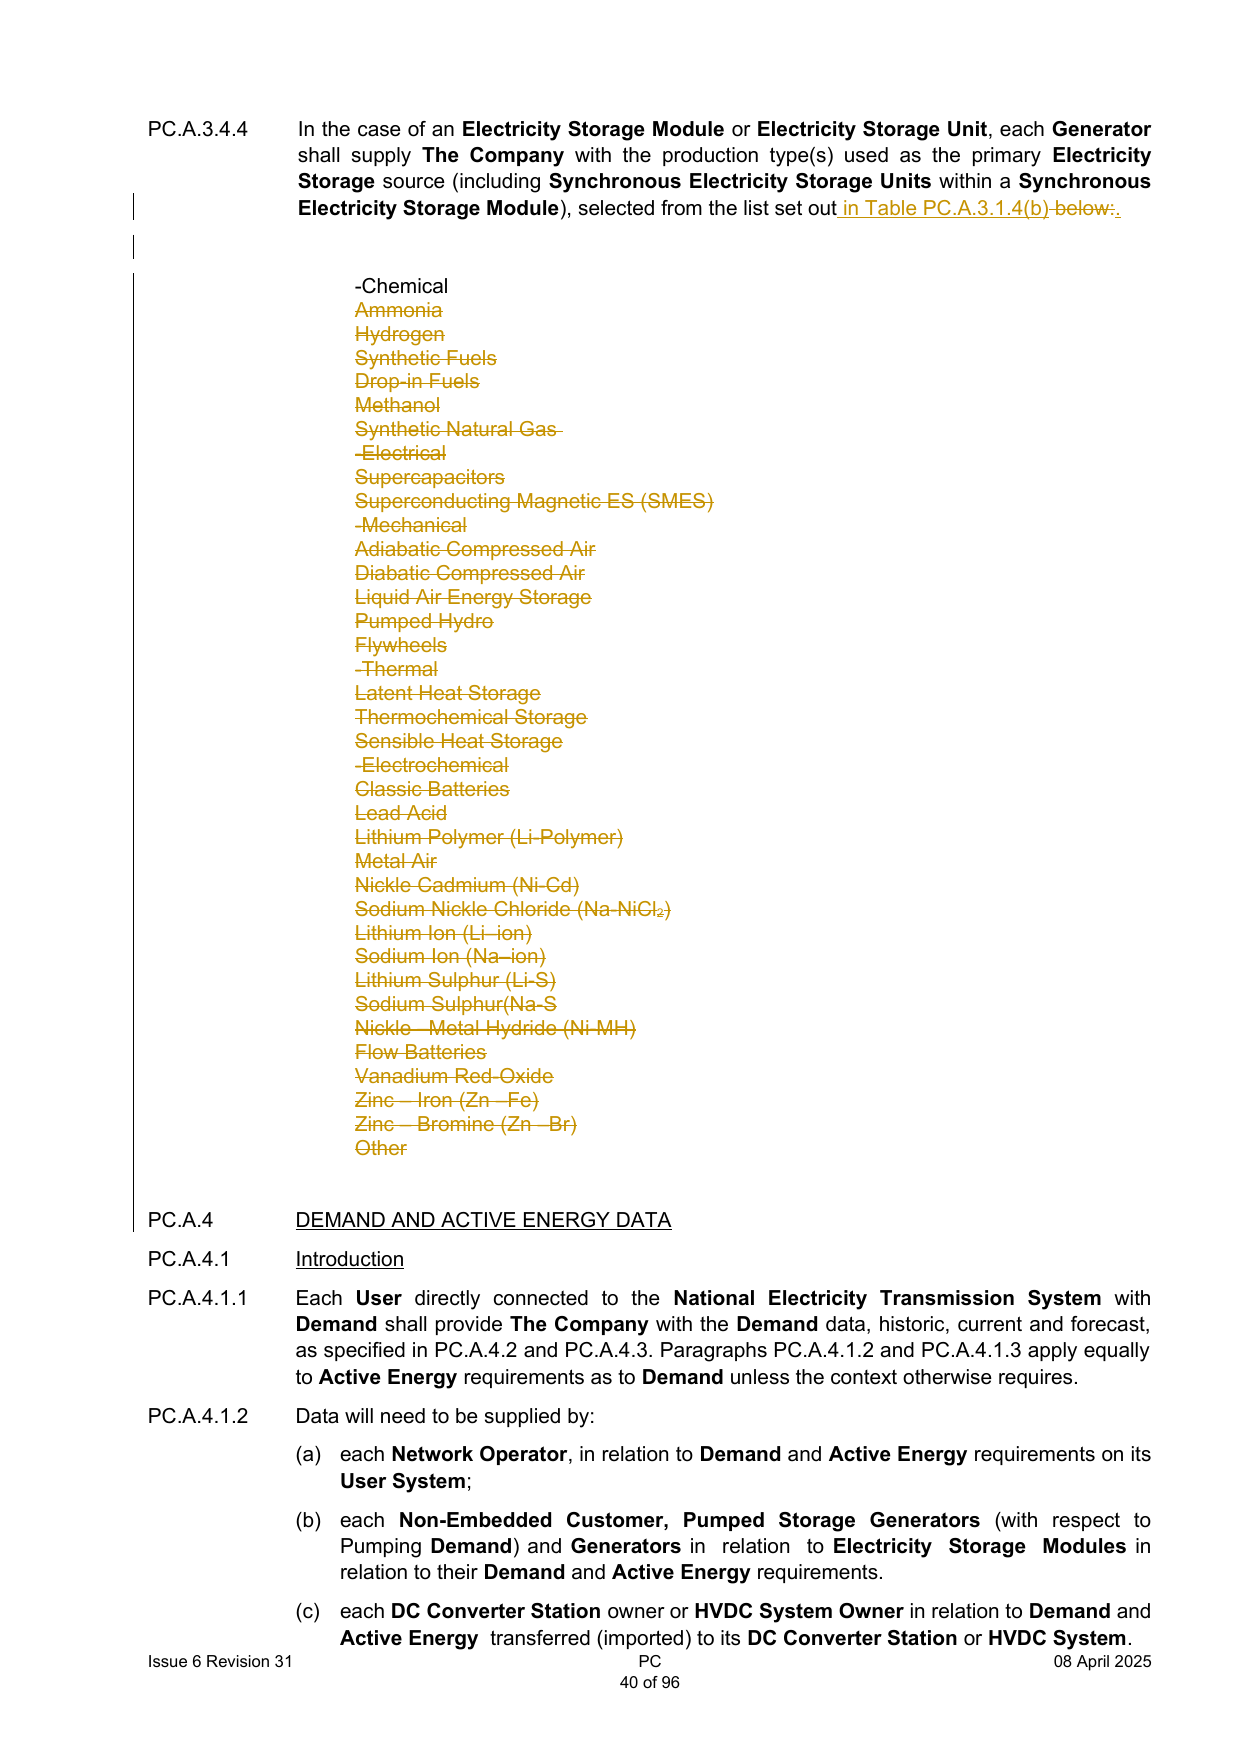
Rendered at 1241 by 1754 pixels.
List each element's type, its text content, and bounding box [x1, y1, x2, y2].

text (a) each Network Operator, in relation to Demand and Active Energy requirements on its User System; [295, 1442, 1152, 1493]
text PC.A.4.1.1 Each User directly connected to the National Electricity Transmission System with Demand shall provide The Company with the Demand data, historic, current and forecast, as specified in PC.A.4.2 and PC.A.4.3. Paragraphs PC.A.4.1.2 and PC.A.4.1.3 apply equally to Active Energy requirements as to Demand unless the context otherwise requires. [148, 1286, 1152, 1388]
text PC.A.3.4.4 In the case of an Electricity Storage Module or Electricity Storage Unit, each Generator shall supply The Company with the production type(s) used as the primary Electricity Storage source (including Synchronous Electricity Storage Units within a Synchronous Electricity Storage Module), selected from the list set out [148, 117, 1152, 220]
text PC.A.4.1 Introduction [148, 1247, 1152, 1271]
text (c) each DC Converter Station owner or HVDC System Owner in relation to Demand and Active Energy transferred (imported) to its DC Converter Station or HVDC System. [295, 1599, 1152, 1649]
text (b) each Non-Embedded Customer, Pumped Storage Generators (with respect to Pumping Demand) and Generators in relation to Electricity Storage Modules in relation to their Demand and Active Energy requirements. [295, 1507, 1152, 1584]
text PC.A.4 DEMAND AND ACTIVE ENERGY DATA [148, 1208, 1152, 1232]
text PC.A.4.1.2 Data will need to be supplied by: [148, 1403, 1152, 1427]
